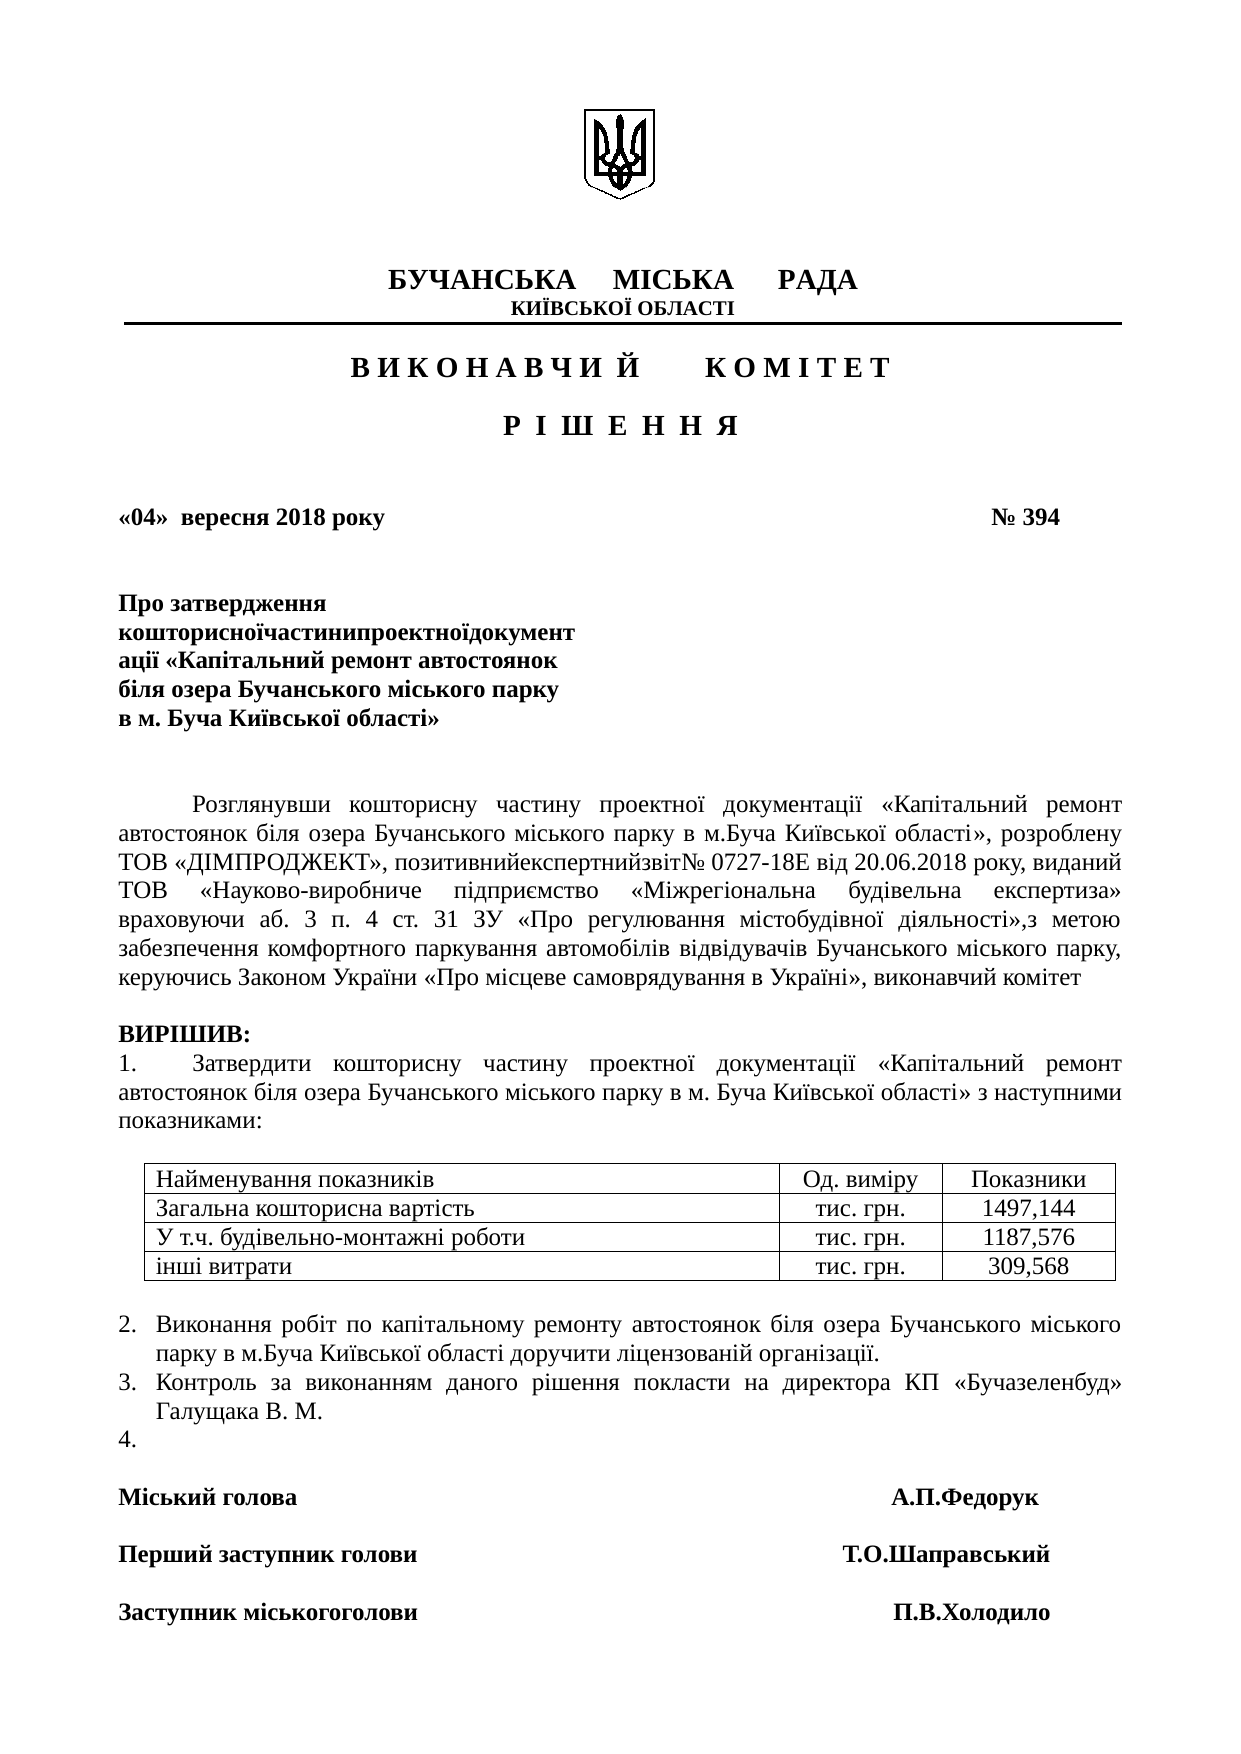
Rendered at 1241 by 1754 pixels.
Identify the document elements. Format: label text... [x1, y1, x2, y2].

table_cell тис. грн. [780, 1194, 942, 1222]
text Заступник міськогоголови П.В.Холодило [118, 1597, 1122, 1626]
list Виконання робіт по капітальному ремонту автостоянок біля озера Бучанського міського парку в м.Буча Київської області доручити ліцензованій організації. [118, 1309, 1122, 1367]
table_cell 1187,576 [943, 1223, 1115, 1251]
text Розглянувши кошторисну частину проектної документації «Капітальний ремонт автостоянок біля озера Бучанського міського парку в м.Буча Київської області», розроблену ТОВ «ДІМПРОДЖЕКТ», позитивнийекспертнийзвіт№ 0727-18Е від 20.06.2018 року, виданий ТОВ «Науково-виробниче підприємство «Міжрегіональна будівельна експертиза» враховуючи аб. 3 п. 4 ст. 31 ЗУ «Про регулювання містобудівної діяльності»,з метою забезпечення комфортного паркування автомобілів відвідувачів Бучанського міського парку, керуючись Законом України «Про місцеве самоврядування в Україні», виконавчий комітет [118, 789, 1122, 991]
table_header Найменування показників [145, 1164, 779, 1192]
text БУЧАНСЬКА МІСЬКА РАДА [123, 262, 1122, 295]
table_cell 309,568 [943, 1252, 1115, 1280]
list Затвердити кошторисну частину проектної документації «Капітальний ремонт автостоянок біля озера Бучанського міського парку в м. Буча Київської області» з наступними показниками: [118, 1048, 1122, 1134]
table_header Показники [943, 1164, 1115, 1192]
text Про затвердження кошторисноїчастинипроектноїдокументації «Капітальний ремонт автостоянок біля озера Бучанського міського парку в м. Буча Київської області» [118, 588, 576, 732]
text «04» вересня 2018 року № 394 [118, 502, 1122, 531]
text Перший заступник голови Т.О.Шаправський [118, 1539, 1122, 1568]
table_cell Загальна кошторисна вартість [145, 1194, 779, 1222]
table_cell тис. грн. [780, 1223, 942, 1251]
text ВИРІШИВ: [118, 1019, 1122, 1048]
text Міський голова А.П.Федорук [118, 1482, 1122, 1511]
table_cell У т.ч. будівельно-монтажні роботи [145, 1223, 779, 1251]
table_header Од. виміру [780, 1164, 942, 1192]
text КИЇВСЬКОЇ ОБЛАСТІ [123, 295, 1122, 325]
table_cell тис. грн. [780, 1252, 942, 1280]
text Р І Ш Е Н Н Я [118, 408, 1122, 442]
list Контроль за виконанням даного рішення покласти на директора КП «Бучазеленбуд» Галущака В. М. [118, 1367, 1122, 1424]
text В И К О Н А В Ч И Й К О М І Т Е Т [118, 350, 1122, 383]
table_cell 1497,144 [943, 1194, 1115, 1222]
table_cell інші витрати [145, 1252, 779, 1280]
